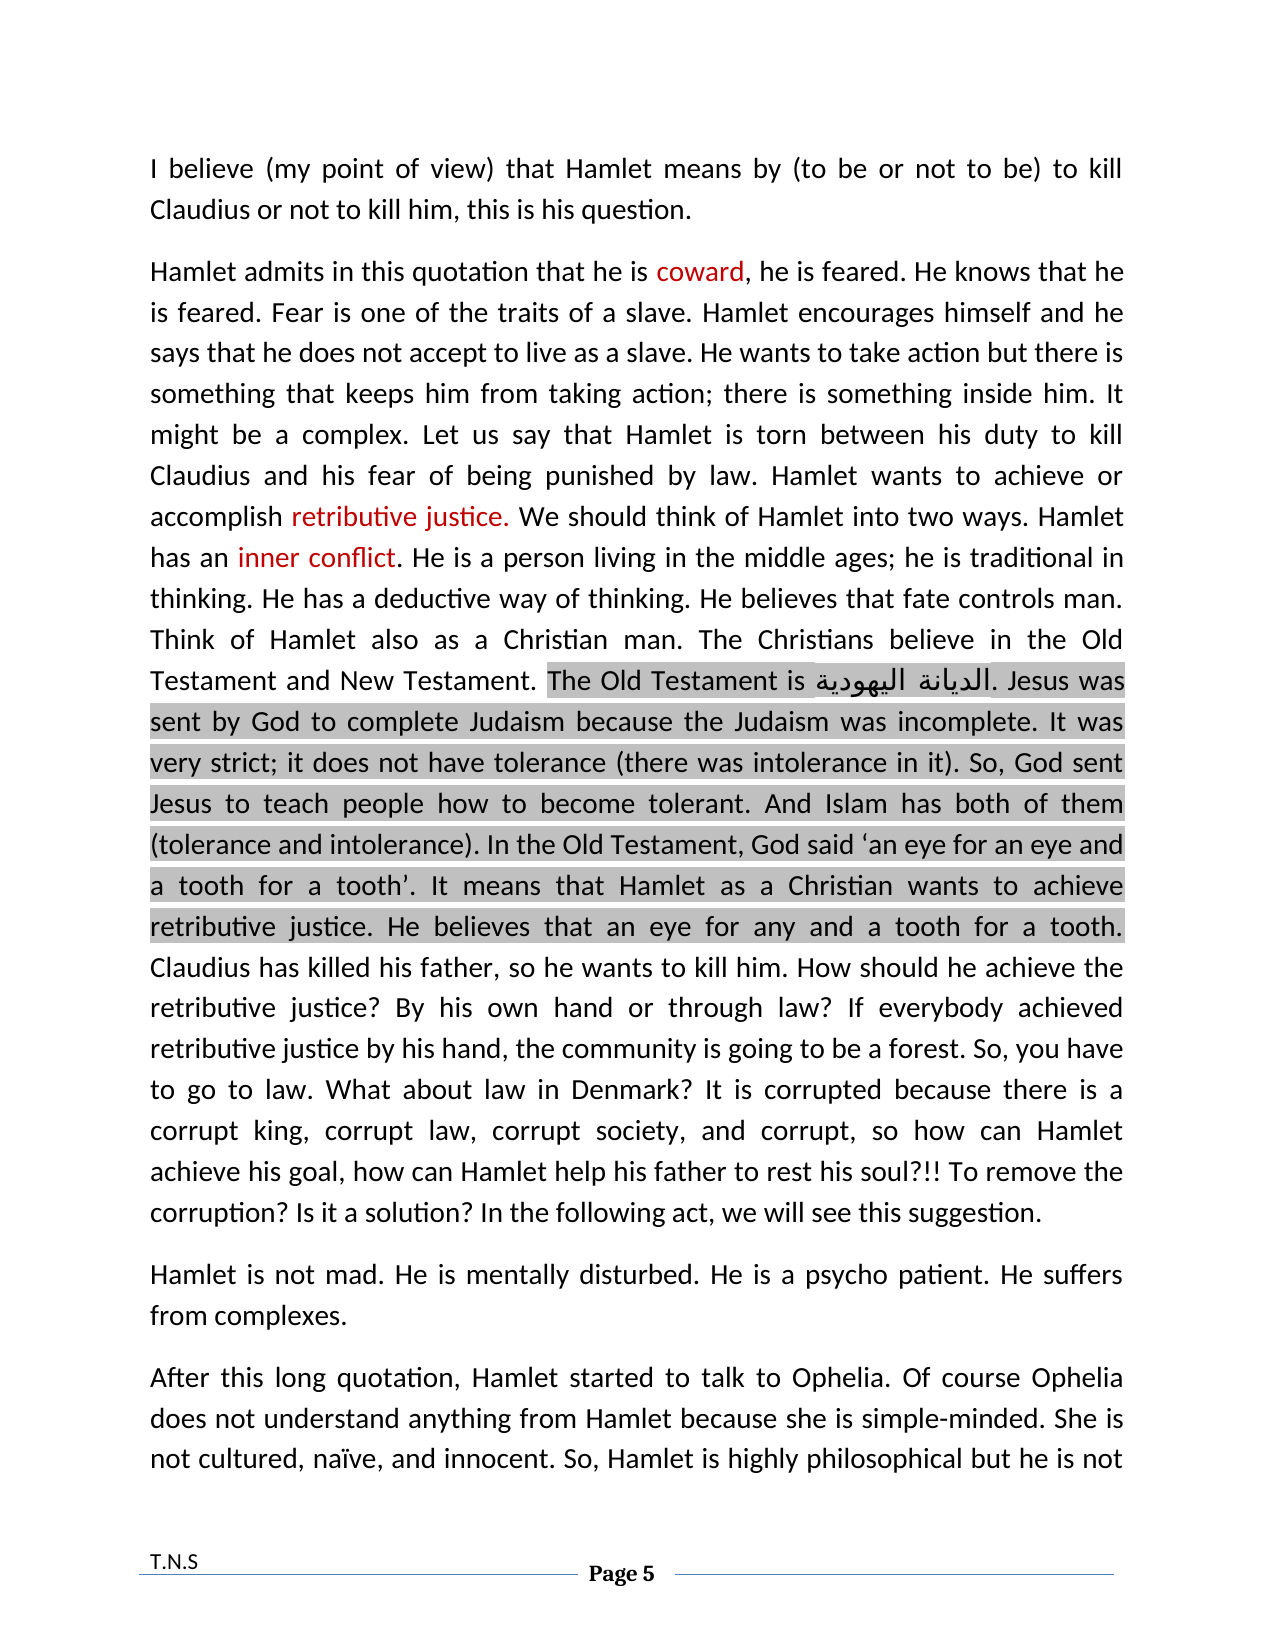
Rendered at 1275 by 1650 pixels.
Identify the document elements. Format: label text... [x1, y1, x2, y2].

text Hamlet admits in this quotation that he is coward, he is feared. He knows that he is feared. Fear is one of the traits of a slave. Hamlet encourages himself and he says that he does not accept to live as a slave. He wants to take action but there is something that keeps him from taking action; there is something inside him. It might be a complex. Let us say that Hamlet is torn between his duty to kill Claudius and his fear of being punished by law. Hamlet wants to achieve or accomplish retributive justice. We should think of Hamlet into two ways. Hamlet has an inner conflict. He is a person living in the middle ages; he is traditional in thinking. He has a deductive way of thinking. He believes that fate controls man. Think of Hamlet also as a Christian man. The Christians believe in the Old Testament and New Testament. The Old Testament is الديانة اليهودية. Jesus was sent by God to complete Judaism because the Judaism was incomplete. It was very strict; it does not have tolerance (there was intolerance in it). So, God sent Jesus to teach people how to become tolerant. And Islam has both of them (tolerance and intolerance). In the Old Testament, God said ‘an eye for an eye and a tooth for a tooth’. It means that Hamlet as a Christian wants to achieve retributive justice. He believes that an eye for any and a tooth for a tooth. Claudius has killed his father, so he wants to kill him. How should he achieve the retributive justice? By his own hand or through law? If everybody achieved retributive justice by his hand, the community is going to be a forest. So, you have to go to law. What about law in Denmark? It is corrupted because there is a corrupt king, corrupt law, corrupt society, and corrupt, so how can Hamlet achieve his goal, how can Hamlet help his father to rest his soul?!! To remove the corruption? Is it a solution? In the following act, we will see this suggestion. [150, 253, 1125, 703]
text I believe (my point of view) that Hamlet means by (to be or not to be) to kill Claudius or not to kill him, this is his question. [150, 150, 1125, 227]
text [150, 1359, 1125, 1476]
text Hamlet admits in this quotation that he is coward, he is feared. He knows that he is feared. Fear is one of the traits of a slave. Hamlet encourages himself and he says that he does not accept to live as a slave. He wants to take action but there is something that keeps him from taking action; there is something inside him. It might be a complex. Let us say that Hamlet is torn between his duty to kill Claudius and his fear of being punished by law. Hamlet wants to achieve or accomplish retributive justice. We should think of Hamlet into two ways. Hamlet has an inner conflict. He is a person living in the middle ages; he is traditional in thinking. He has a deductive way of thinking. He believes that fate controls man. Think of Hamlet also as a Christian man. The Christians believe in the Old Testament and New Testament. The Old Testament is الديانة اليهودية. Jesus was sent by God to complete Judaism because the Judaism was incomplete. It was very strict; it does not have tolerance (there was intolerance in it). So, God sent Jesus to teach people how to become tolerant. And Islam has both of them (tolerance and intolerance). In the Old Testament, God said ‘an eye for an eye and a tooth for a tooth’. It means that Hamlet as a Christian wants to achieve retributive justice. He believes that an eye for any and a tooth for a tooth. Claudius has killed his father, so he wants to kill him. How should he achieve the retributive justice? By his own hand or through law? If everybody achieved retributive justice by his hand, the community is going to be a forest. So, you have to go to law. What about law in Denmark? It is corrupted because there is a corrupt king, corrupt law, corrupt society, and corrupt, so how can Hamlet achieve his goal, how can Hamlet help his father to rest his soul?!! To remove the corruption? Is it a solution? In the following act, we will see this suggestion. [150, 943, 1125, 1230]
text Hamlet is not mad. He is mentally disturbed. He is a psycho patient. He suffers from complexes. [150, 1256, 1125, 1333]
